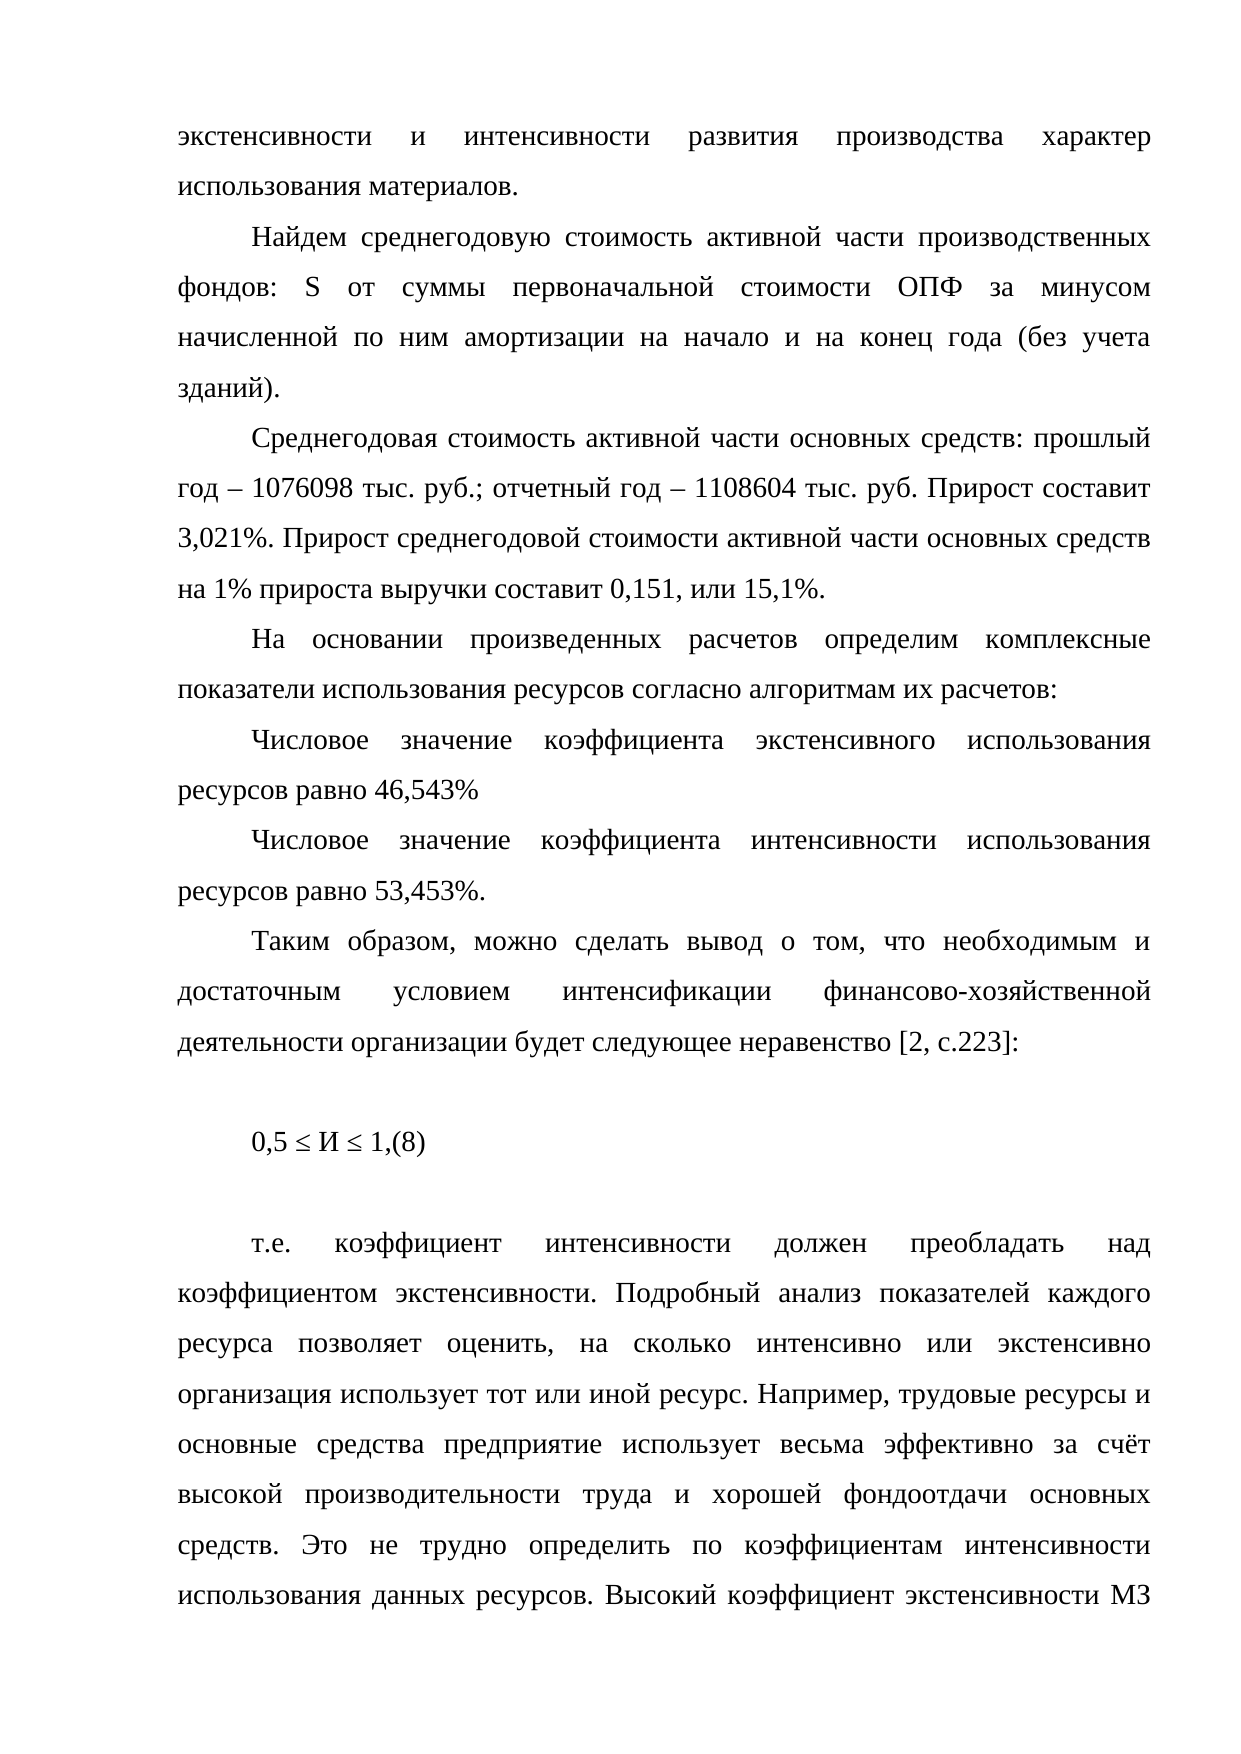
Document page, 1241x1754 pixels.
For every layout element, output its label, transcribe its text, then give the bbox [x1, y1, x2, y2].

text Числовое значение коэффициента интенсивности использования ресурсов равно 53,453%. [177, 822, 1152, 906]
text Среднегодовая стоимость активной части основных средств: прошлый год – 1076098 тыс. руб.; отчетный год – 1108604 тыс. руб. Прирост составит 3,021%. Прирост среднегодовой стоимости активной части основных средств на 1% прироста выручки составит 0,151, или 15,1%. [177, 420, 1152, 604]
text 0,5 ≤ И ≤ 1,(8) [177, 1124, 1152, 1158]
text На основании произведенных расчетов определим комплексные показатели использования ресурсов согласно алгоритмам их расчетов: [177, 621, 1152, 705]
text Числовое значение коэффициента экстенсивного использования ресурсов равно 46,543% [177, 722, 1152, 806]
text Найдем среднегодовую стоимость активной части производственных фондов: Ѕ от суммы первоначальной стоимости ОПФ за минусом начисленной по ним амортизации на начало и на конец года (без учета зданий). [177, 219, 1152, 403]
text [177, 118, 1152, 202]
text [177, 1225, 1152, 1611]
text Таким образом, можно сделать вывод о том, что необходимым и достаточным условием интенсификации финансово-хозяйственной деятельности организации будет следующее неравенство [2, с.223]: [177, 923, 1152, 1057]
